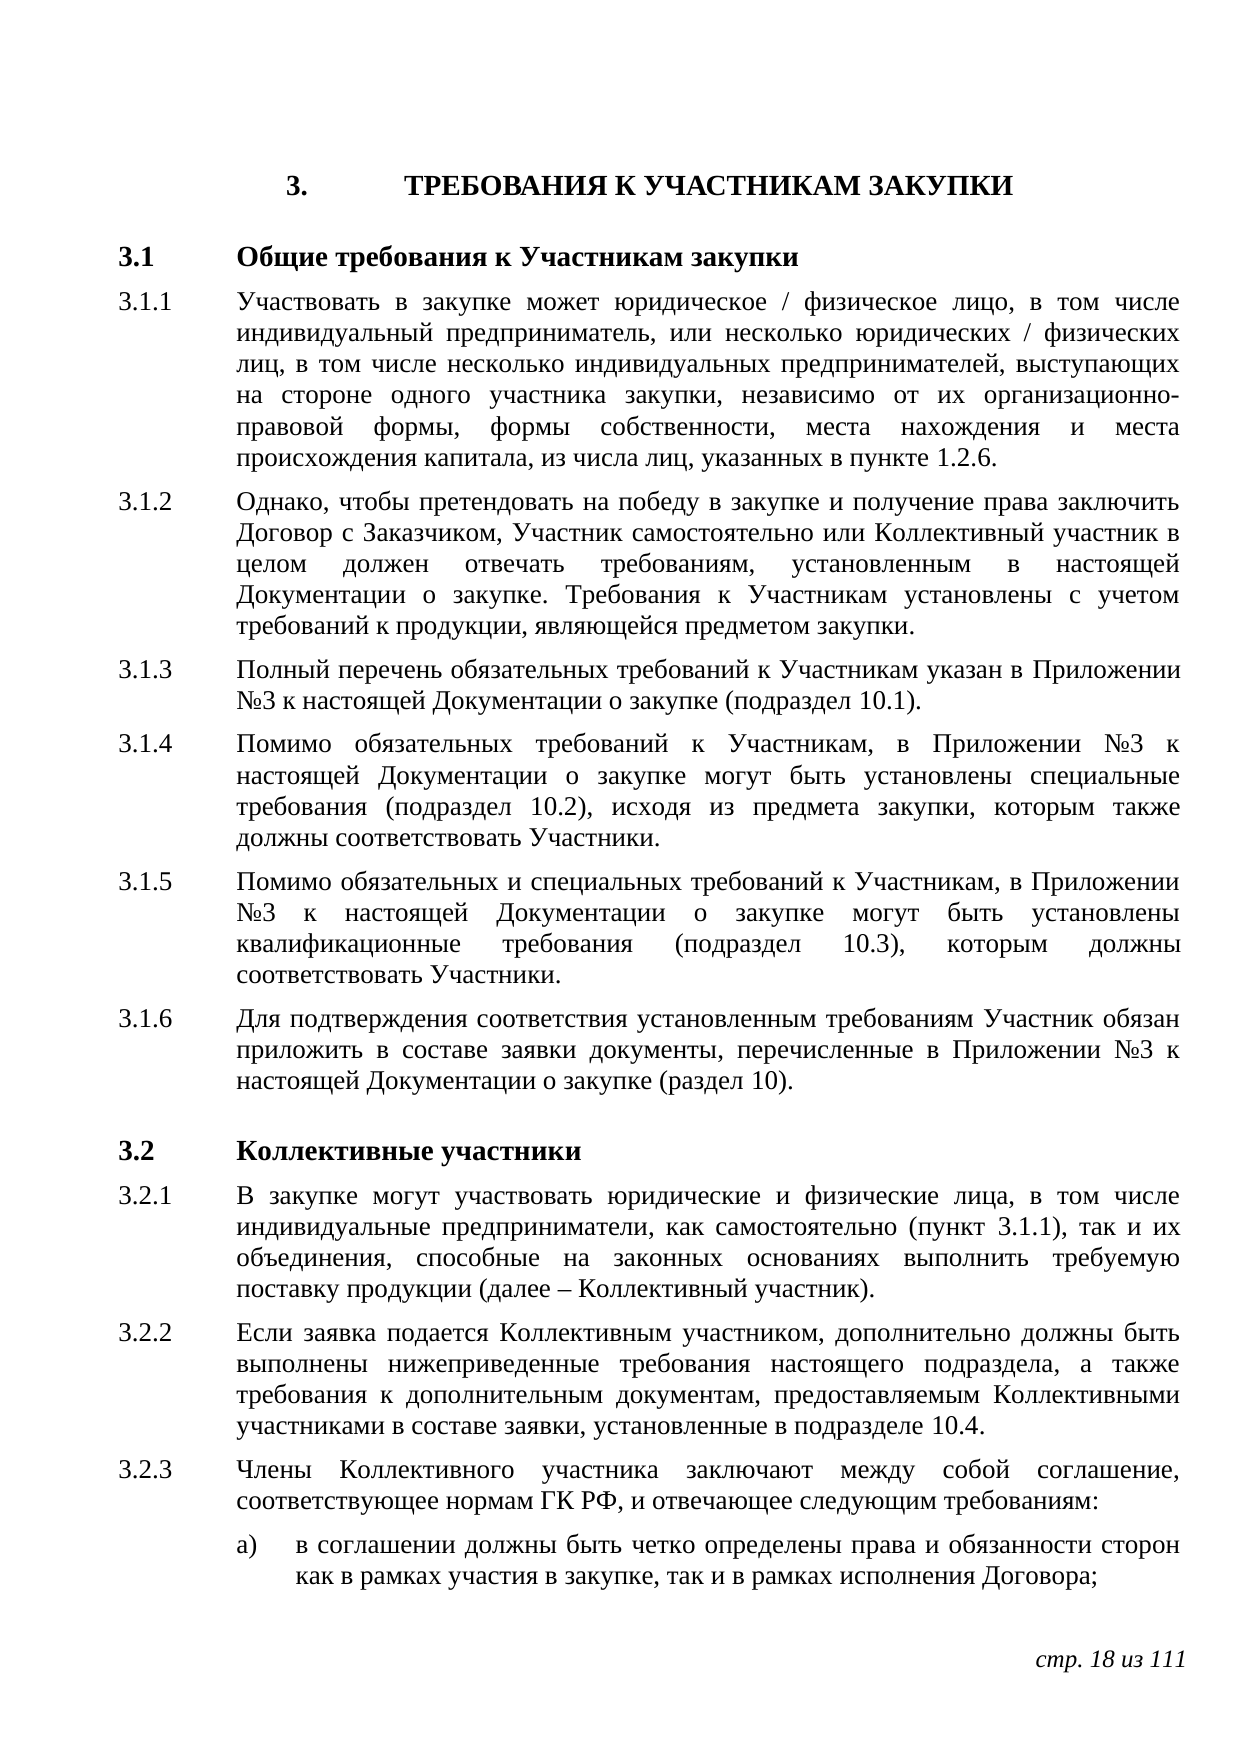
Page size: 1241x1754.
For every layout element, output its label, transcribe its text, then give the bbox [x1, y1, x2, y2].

text Однако, чтобы претендовать на победу в закупке и получение права заключить Договор с Заказчиком, Участник самостоятельно или Коллективный участник в целом должен отвечать требованиям, установленным в настоящей Документации о закупке. Требования к Участникам установлены с учетом требований к продукции, являющейся предметом закупки. [118, 484, 1181, 640]
subtitle ТРЕБОВАНИЯ К УЧАСТНИКАМ ЗАКУПКИ [118, 168, 1181, 202]
text Полный перечень обязательных требований к Участникам указан в Приложении №3 к настоящей Документации о закупке (подраздел 10.1). [118, 653, 1181, 715]
subtitle Коллективные участники [118, 1133, 1181, 1166]
text В закупке могут участвовать юридические и физические лица, в том числе индивидуальные предприниматели, как самостоятельно (пункт 3.1.1), так и их объединения, способные на законных основаниях выполнить требуемую поставку продукции (далее – Коллективный участник). [118, 1179, 1181, 1303]
text Участвовать в закупке может юридическое / физическое лицо, в том числе индивидуальный предприниматель, или несколько юридических / физических лиц, в том числе несколько индивидуальных предпринимателей, выступающих на стороне одного участника закупки, независимо от их организационно-правовой формы, формы собственности, места нахождения и места происхождения капитала, из числа лиц, указанных в пункте 1.2.6. [118, 285, 1181, 472]
text Помимо обязательных и специальных требований к Участникам, в Приложении №3 к настоящей Документации о закупке могут быть установлены квалификационные требования (подраздел 10.3), которым должны соответствовать Участники. [118, 865, 1181, 989]
text Помимо обязательных требований к Участникам, в Приложении №3 к настоящей Документации о закупке могут быть установлены специальные требования (подраздел 10.2), исходя из предмета закупки, которым также должны соответствовать Участники. [118, 728, 1181, 852]
text Если заявка подается Коллективным участником, дополнительно должны быть выполнены нижеприведенные требования настоящего подраздела, а также требования к дополнительным документам, предоставляемым Коллективными участниками в составе заявки, установленные в подразделе 10.4. [118, 1316, 1181, 1440]
subtitle Общие требования к Участникам закупки [118, 239, 1181, 273]
text в соглашении должны быть четко определены права и обязанности сторон как в рамках участия в закупке, так и в рамках исполнения Договора; [236, 1528, 1181, 1590]
text Члены Коллективного участника заключают между собой соглашение, соответствующее нормам ГК РФ, и отвечающее следующим требованиям: [118, 1453, 1181, 1515]
text Для подтверждения соответствия установленным требованиям Участник обязан приложить в составе заявки документы, перечисленные в Приложении №3 к настоящей Документации о закупке (раздел 10). [118, 1002, 1181, 1095]
